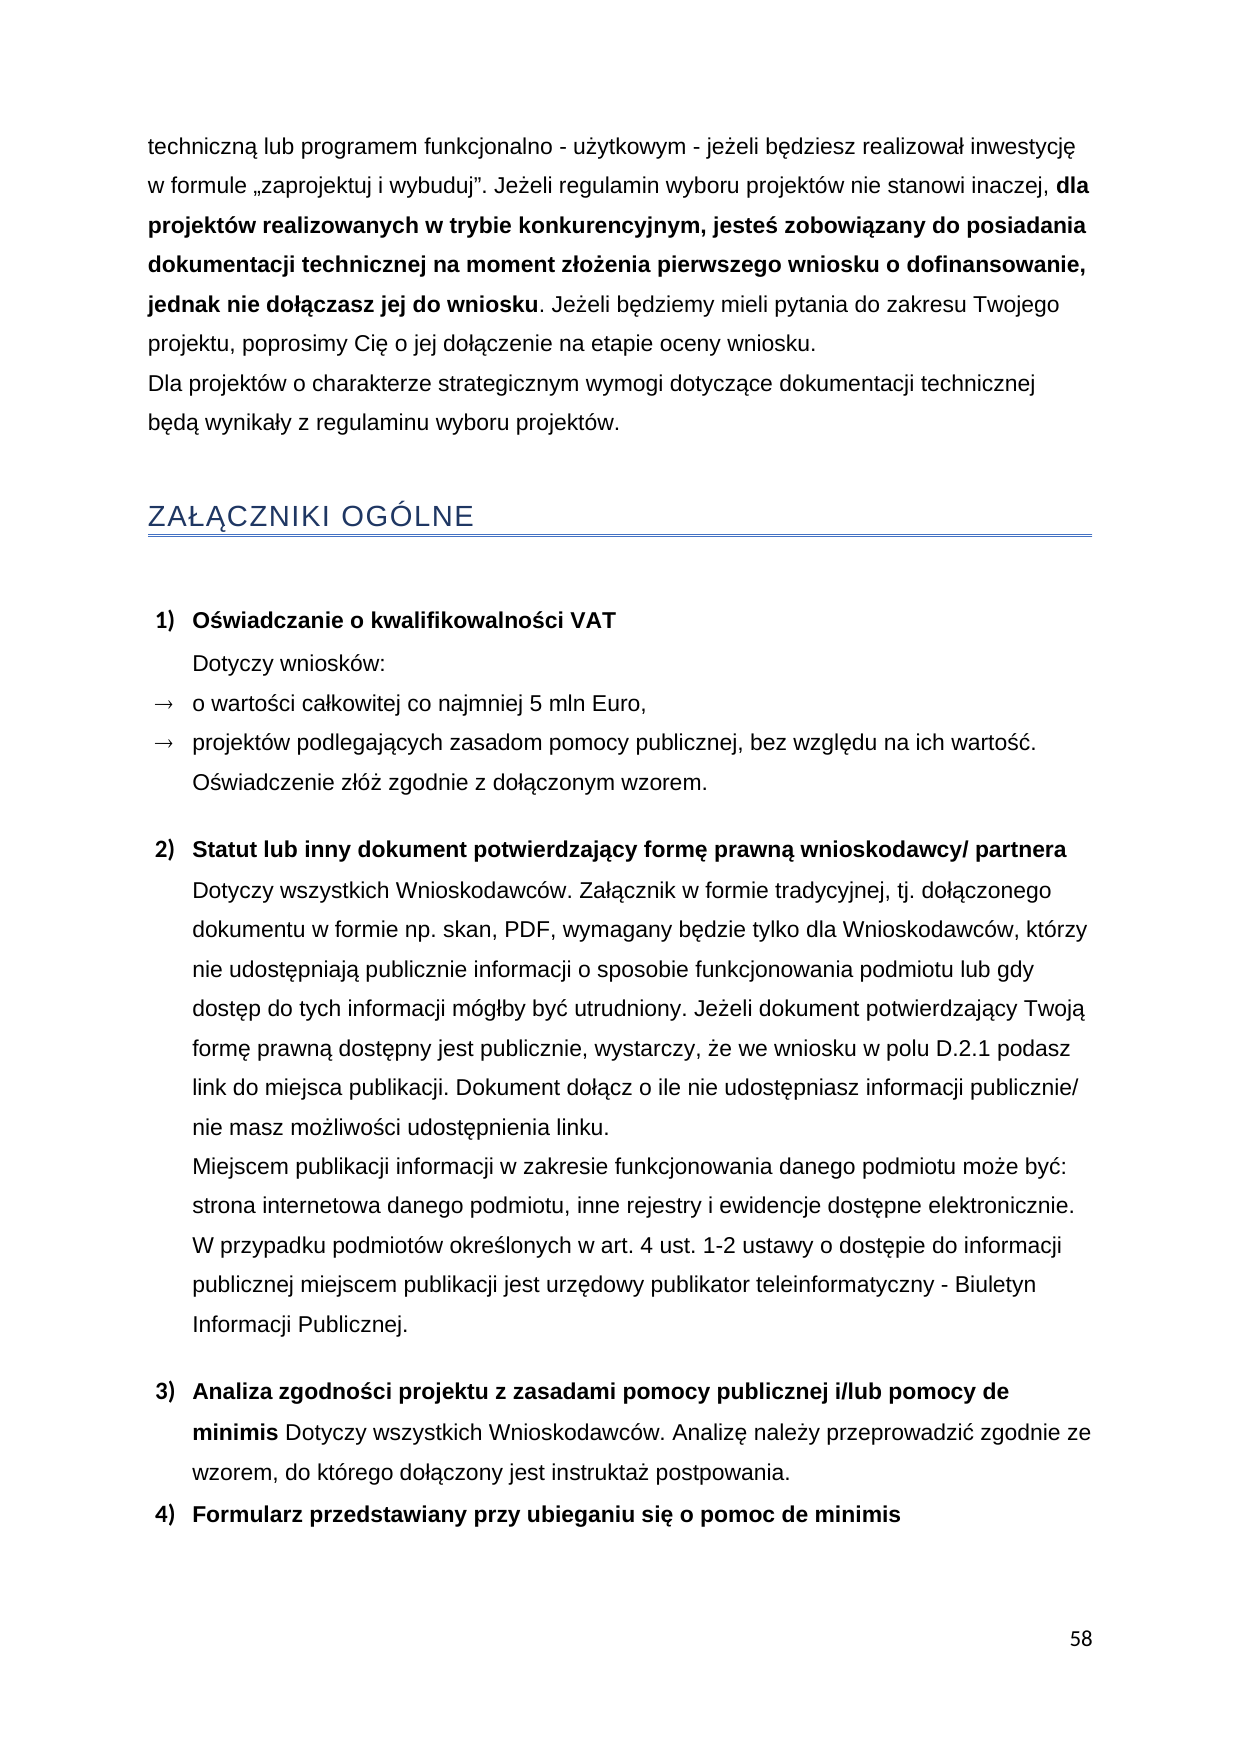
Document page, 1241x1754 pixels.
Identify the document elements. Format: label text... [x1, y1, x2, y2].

text Analiza zgodności projektu z zasadami pomocy publicznej i/lub pomocy de minimis Dotyczy wszystkich Wnioskodawców. Analizę należy przeprowadzić zgodnie ze wzorem, do którego dołączony jest instruktaż postpowania. [155, 1375, 1092, 1485]
text Dla projektów o charakterze strategicznym wymogi dotyczące dokumentacji technicznej będą wynikały z regulaminu wyboru projektów. [148, 370, 1092, 436]
subtitle ZAŁĄCZNIKI OGÓLNE [148, 499, 1092, 534]
text o wartości całkowitej co najmniej 5 mln Euro, [154, 689, 1092, 716]
list Miejscem publikacji informacji w zakresie funkcjonowania danego podmiotu może być: strona internetowa danego podmiotu, inne rejestry i ewidencje dostępne elektronicznie. W przypadku podmiotów określonych w art. 4 ust. 1-2 ustawy o dostępie do informacji publicznej miejscem publikacji jest urzędowy publikator teleinformatyczny - Biuletyn Informacji Publicznej. [192, 1153, 1092, 1337]
text Formularz przedstawiany przy ubieganiu się o pomoc de minimis [155, 1498, 1092, 1528]
text Statut lub inny dokument potwierdzający formę prawną wnioskodawcy/ partnera Dotyczy wszystkich Wnioskodawców. Załącznik w formie tradycyjnej, tj. dołączonego dokumentu w formie np. skan, PDF, wymagany będzie tylko dla Wnioskodawców, którzy nie udostępniają publicznie informacji o sposobie funkcjonowania podmiotu lub gdy dostęp do tych informacji mógłby być utrudniony. Jeżeli dokument potwierdzający Twoją formę prawną dostępny jest publicznie, wystarczy, że we wniosku w polu D.2.1 podasz link do miejsca publikacji. Dokument dołącz o ile nie udostępniasz informacji publicznie/ nie masz możliwości udostępnienia linku. [154, 833, 1092, 1140]
text projektów podlegających zasadom pomocy publicznej, bez względu na ich wartość. [154, 729, 1092, 755]
list Oświadczanie o kwalifikowalności VAT [154, 604, 1092, 635]
list Dotyczy wniosków: [192, 650, 1092, 676]
text Oświadczenie złóż zgodnie z dołączonym wzorem. [192, 768, 1092, 795]
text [148, 133, 1092, 357]
